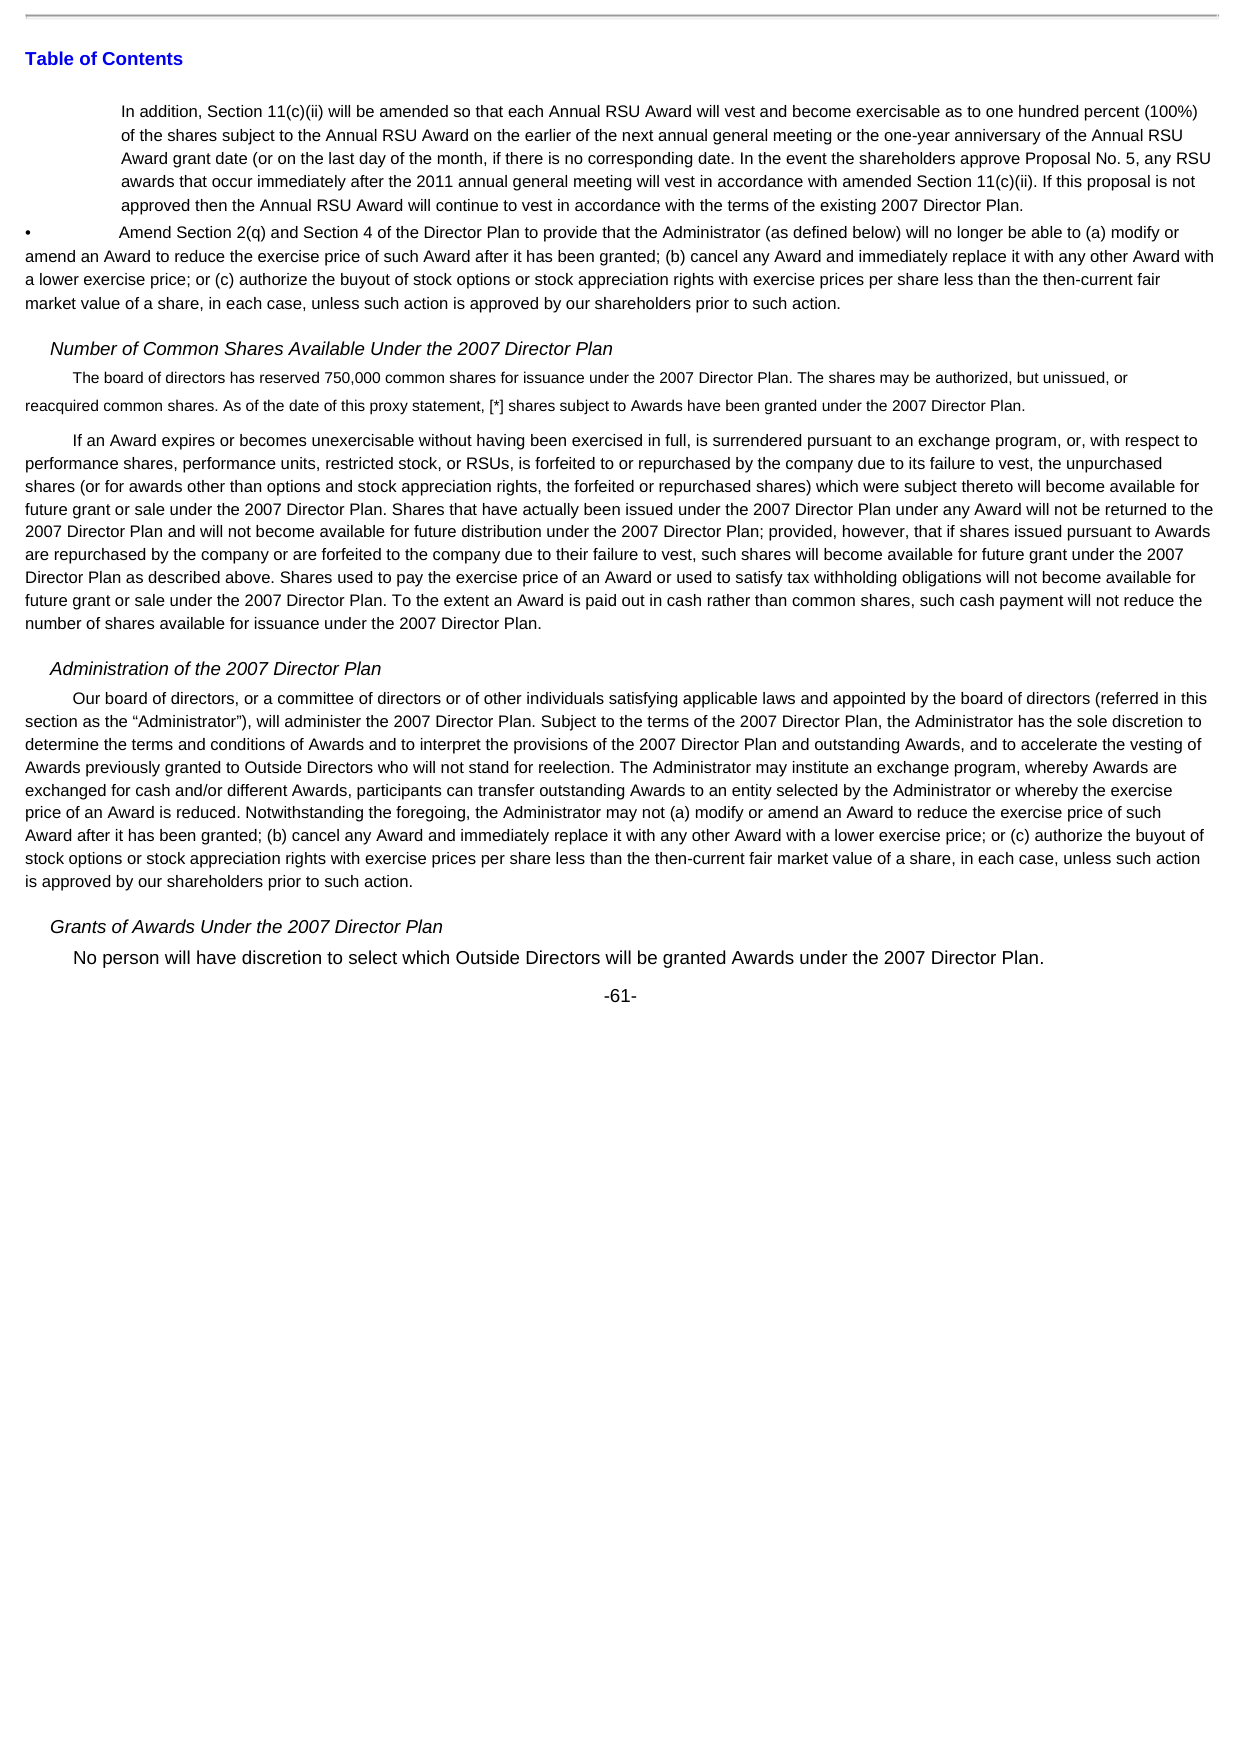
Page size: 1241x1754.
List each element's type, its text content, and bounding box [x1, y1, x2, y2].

text No person will have discretion to select which Outside Directors will be granted Awards under the 2007 Director Plan. [73, 947, 1215, 968]
text Number of Common Shares Available Under the 2007 Director Plan [50, 338, 1215, 359]
text Grants of Awards Under the 2007 Director Plan [50, 916, 1215, 937]
text Table of Contents [25, 48, 1215, 69]
text -61- [25, 985, 1215, 1006]
text The board of directors has reserved 750,000 common shares for issuance under the 2007 Director Plan. The shares may be authorized, but unissued, or reacquired common shares. As of the date of this proxy statement, [*] shares subject to Awards have been granted under the 2007 Director Plan. [25, 369, 1178, 414]
list Amend Section 2(q) and Section 4 of the Director Plan to provide that the Administrator (as defined below) will no longer be able to (a) modify or amend an Award to reduce the exercise price of such Award after it has been granted; (b) cancel any Award and immediately replace it with any other Award with a lower exercise price; or (c) authorize the buyout of stock options or stock appreciation rights with exercise prices per share less than the then-current fair market value of a share, in each case, unless such action is approved by our shareholders prior to such action. [25, 223, 1215, 313]
text Administration of the 2007 Director Plan [50, 658, 1215, 679]
picture [23, 14, 1220, 21]
text Our board of directors, or a committee of directors or of other individuals satisfying applicable laws and appointed by the board of directors (referred in this section as the “Administrator”), will administer the 2007 Director Plan. Subject to the terms of the 2007 Director Plan, the Administrator has the sole discretion to determine the terms and conditions of Awards and to interpret the provisions of the 2007 Director Plan and outstanding Awards, and to accelerate the vesting of Awards previously granted to Outside Directors who will not stand for reelection. The Administrator may institute an exchange program, whereby Awards are exchanged for cash and/or different Awards, participants can transfer outstanding Awards to an entity selected by the Administrator or whereby the exercise price of an Award is reduced. Notwithstanding the foregoing, the Administrator may not (a) modify or amend an Award to reduce the exercise price of such Award after it has been granted; (b) cancel any Award and immediately replace it with any other Award with a lower exercise price; or (c) authorize the buyout of stock options or stock appreciation rights with exercise prices per share less than the then-current fair market value of a share, in each case, unless such action is approved by our shareholders prior to such action. [25, 689, 1213, 891]
text If an Award expires or becomes unexercisable without having been exercised in full, is surrendered pursuant to an exchange program, or, with respect to performance shares, performance units, restricted stock, or RSUs, is forfeited to or repurchased by the company due to its failure to vest, the unpurchased shares (or for awards other than options and stock appreciation rights, the forfeited or repurchased shares) which were subject thereto will become available for future grant or sale under the 2007 Director Plan. Shares that have actually been issued under the 2007 Director Plan under any Award will not be returned to the 2007 Director Plan and will not become available for future distribution under the 2007 Director Plan; provided, however, that if shares issued pursuant to Awards are repurchased by the company or are forfeited to the company due to their failure to vest, such shares will become available for future grant under the 2007 Director Plan as described above. Shares used to pay the exercise price of an Award or used to satisfy tax withholding obligations will not become available for future grant or sale under the 2007 Director Plan. To the extent an Award is paid out in cash rather than common shares, such cash payment will not reduce the number of shares available for issuance under the 2007 Director Plan. [25, 431, 1215, 633]
text In addition, Section 11(c)(ii) will be amended so that each Annual RSU Award will vest and become exercisable as to one hundred percent (100%) of the shares subject to the Annual RSU Award on the earlier of the next annual general meeting or the one-year anniversary of the Annual RSU Award grant date (or on the last day of the month, if there is no corresponding date. In the event the shareholders approve Proposal No. 5, any RSU awards that occur immediately after the 2011 annual general meeting will vest in accordance with amended Section 11(c)(ii). If this proposal is not approved then the Annual RSU Award will continue to vest in accordance with the terms of the existing 2007 Director Plan. [121, 102, 1215, 215]
